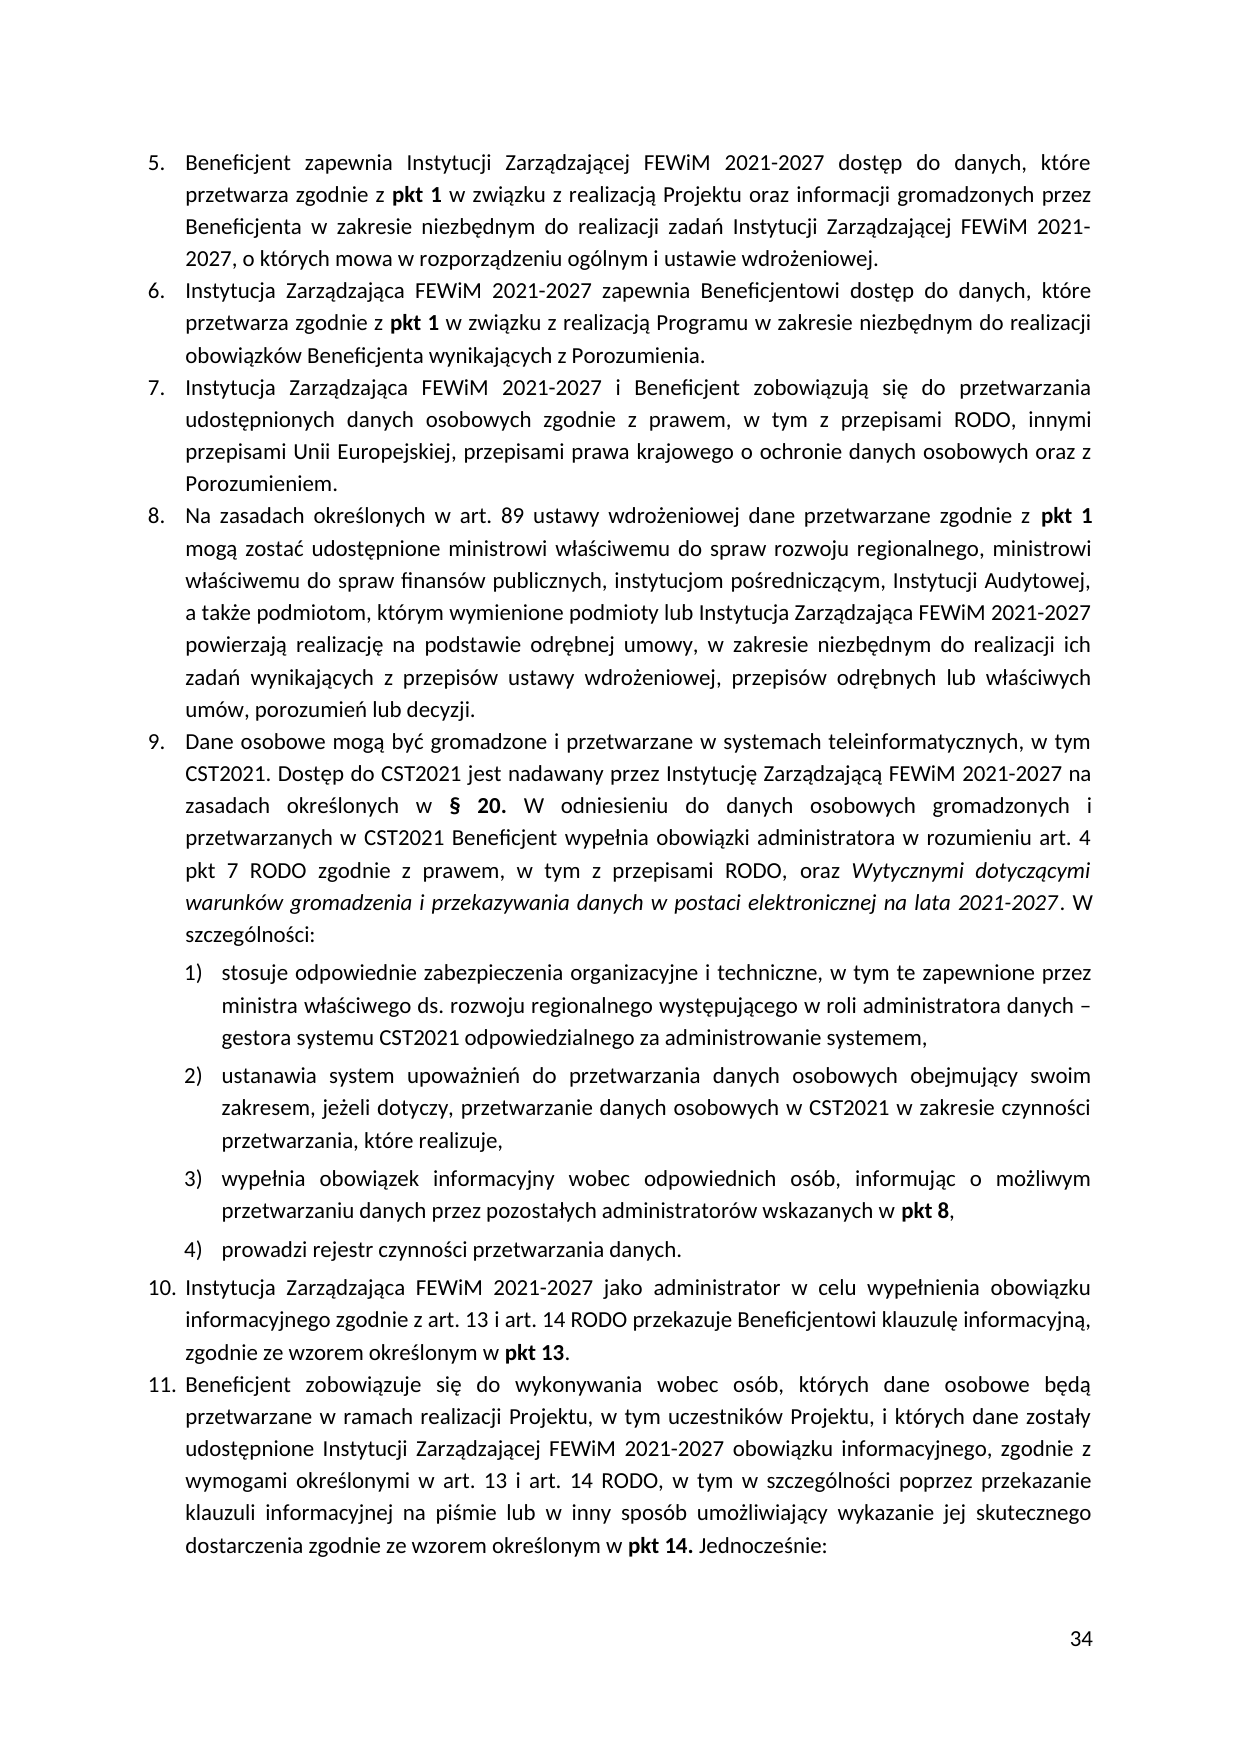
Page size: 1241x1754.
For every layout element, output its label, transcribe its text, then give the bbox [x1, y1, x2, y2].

list Beneficjent zobowiązuje się do wykonywania wobec osób, których dane osobowe będą przetwarzane w ramach realizacji Projektu, w tym uczestników Projektu, i których dane zostały udostępnione Instytucji Zarządzającej FEWiM 2021-2027 obowiązku informacyjnego, zgodnie z wymogami określonymi w art. 13 i art. 14 RODO, w tym w szczególności poprzez przekazanie klauzuli informacyjnej na piśmie lub w inny sposób umożliwiający wykazanie jej skutecznego dostarczenia zgodnie ze wzorem określonym w pkt 14. Jednocześnie: [148, 1370, 1093, 1559]
list prowadzi rejestr czynności przetwarzania danych. [184, 1235, 1093, 1263]
list stosuje odpowiednie zabezpieczenia organizacyjne i techniczne, w tym te zapewnione przez ministra właściwego ds. rozwoju regionalnego występującego w roli administratora danych – gestora systemu CST2021 odpowiedzialnego za administrowanie systemem, [184, 958, 1093, 1051]
list wypełnia obowiązek informacyjny wobec odpowiednich osób, informując o możliwym przetwarzaniu danych przez pozostałych administratorów wskazanych w pkt 8, [184, 1164, 1093, 1224]
list Beneficjent zapewnia Instytucji Zarządzającej FEWiM 2021-2027 dostęp do danych, które przetwarza zgodnie z pkt 1 w związku z realizacją Projektu oraz informacji gromadzonych przez Beneficjenta w zakresie niezbędnym do realizacji zadań Instytucji Zarządzającej FEWiM 2021-2027, o których mowa w rozporządzeniu ogólnym i ustawie wdrożeniowej. [148, 148, 1093, 272]
list Instytucja Zarządzająca FEWiM 2021-2027 i Beneficjent zobowiązują się do przetwarzania udostępnionych danych osobowych zgodnie z prawem, w tym z przepisami RODO, innymi przepisami Unii Europejskiej, przepisami prawa krajowego o ochronie danych osobowych oraz z Porozumieniem. [148, 373, 1093, 497]
list Instytucja Zarządzająca FEWiM 2021-2027 zapewnia Beneficjentowi dostęp do danych, które przetwarza zgodnie z pkt 1 w związku z realizacją Programu w zakresie niezbędnym do realizacji obowiązków Beneficjenta wynikających z Porozumienia. [148, 276, 1093, 369]
list Na zasadach określonych w art. 89 ustawy wdrożeniowej dane przetwarzane zgodnie z pkt 1 mogą zostać udostępnione ministrowi właściwemu do spraw rozwoju regionalnego, ministrowi właściwemu do spraw finansów publicznych, instytucjom pośredniczącym, Instytucji Audytowej, a także podmiotom, którym wymienione podmioty lub Instytucja Zarządzająca FEWiM 2021-2027 powierzają realizację na podstawie odrębnej umowy, w zakresie niezbędnym do realizacji ich zadań wynikających z przepisów ustawy wdrożeniowej, przepisów odrębnych lub właściwych umów, porozumień lub decyzji. [148, 502, 1093, 723]
list ustanawia system upoważnień do przetwarzania danych osobowych obejmujący swoim zakresem, jeżeli dotyczy, przetwarzanie danych osobowych w CST2021 w zakresie czynności przetwarzania, które realizuje, [184, 1061, 1093, 1154]
list Instytucja Zarządzająca FEWiM 2021-2027 jako administrator w celu wypełnienia obowiązku informacyjnego zgodnie z art. 13 i art. 14 RODO przekazuje Beneficjentowi klauzulę informacyjną, zgodnie ze wzorem określonym w pkt 13. [148, 1273, 1093, 1366]
list Dane osobowe mogą być gromadzone i przetwarzane w systemach teleinformatycznych, w tym CST2021. Dostęp do CST2021 jest nadawany przez Instytucję Zarządzającą FEWiM 2021-2027 na zasadach określonych w § 20. W odniesieniu do danych osobowych gromadzonych i przetwarzanych w CST2021 Beneficjent wypełnia obowiązki administratora w rozumieniu art. 4 pkt 7 RODO zgodnie z prawem, w tym z przepisami RODO, oraz Wytycznymi dotyczącymi warunków gromadzenia i przekazywania danych w postaci elektronicznej na lata 2021-2027. W szczególności: [148, 727, 1093, 948]
